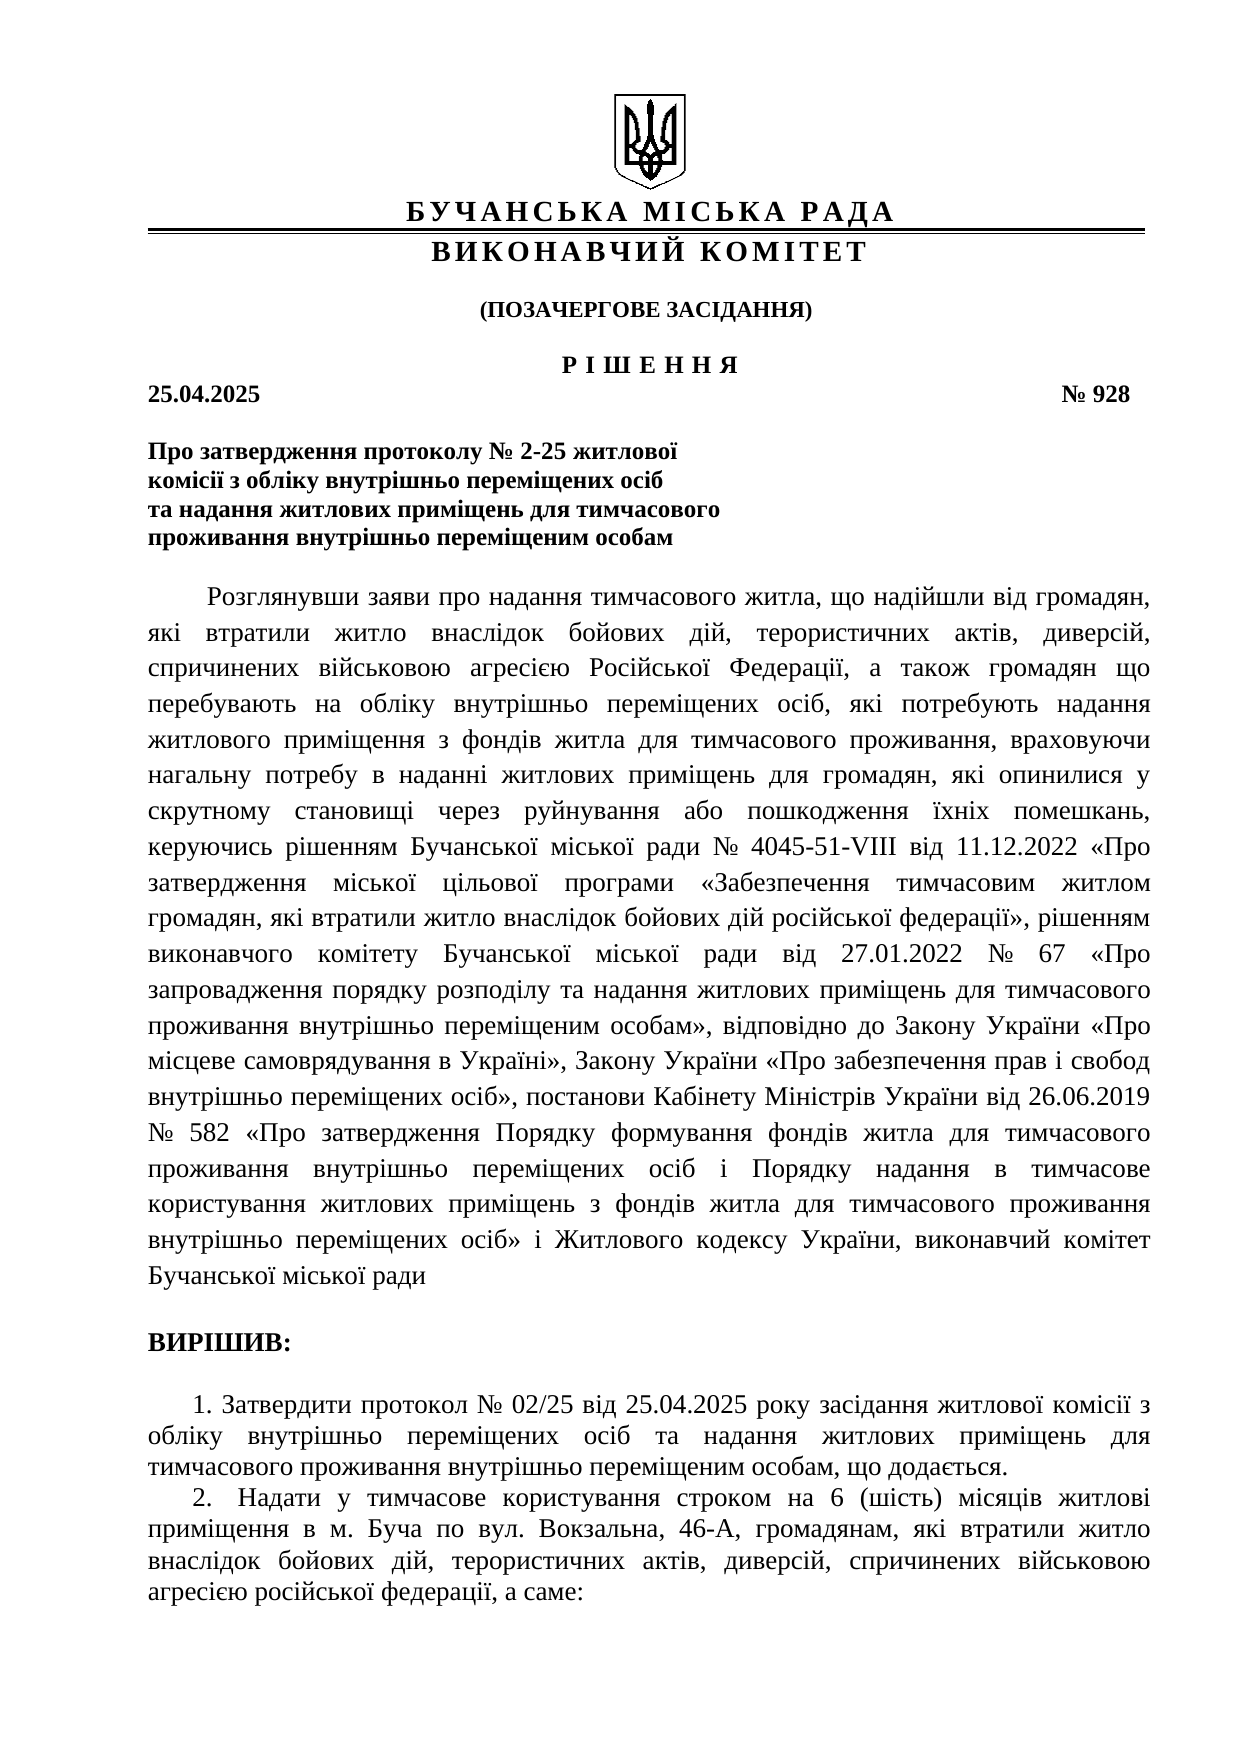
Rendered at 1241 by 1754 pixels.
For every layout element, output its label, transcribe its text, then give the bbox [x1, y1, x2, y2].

text Розглянувши заяви про надання тимчасового житла, що надійшли від громадян, які втратили житло внаслідок бойових дій, терористичних актів, диверсій, спричинених військовою агресією Російської Федерації, а також громадян що перебувають на обліку внутрішньо переміщених осіб, які потребують надання житлового приміщення з фондів житла для тимчасового проживання, враховуючи нагальну потребу в наданні житлових приміщень для громадян, які опинилися у скрутному становищі через руйнування або пошкодження їхніх помешкань, керуючись рішенням Бучанської міської ради № 4045-51-VIII від 11.12.2022 «Про затвердження міської цільової програми «Забезпечення тимчасовим житлом громадян, які втратили житло внаслідок бойових дій російської федерації», рішенням виконавчого комітету Бучанської міської ради від 27.01.2022 № 67 «Про запровадження порядку розподілу та надання житлових приміщень для тимчасового проживання внутрішньо переміщеним особам», відповідно до Закону України «Про місцеве самоврядування в Україні», Закону України «Про забезпечення прав і свобод внутрішньо переміщених осіб», постанови Кабінету Міністрів України від 26.06.2019 № 582 «Про затвердження Порядку формування фондів житла для тимчасового проживання внутрішньо переміщених осіб і Порядку надання в тимчасове користування житлових приміщень з фондів житла для тимчасового проживання внутрішньо переміщених осіб» і Житлового кодексу України, виконавчий комітет Бучанської міської ради [148, 580, 1152, 1290]
text РІШЕННЯ [148, 350, 1152, 379]
text та надання житлових приміщень для тимчасового [148, 494, 1152, 522]
list Затвердити протокол № 02/25 від 25.04.2025 року засідання житлової комісії з обліку внутрішньо переміщених осіб та надання житлових приміщень для тимчасового проживання внутрішньо переміщеним особам, що додається. [148, 1388, 1152, 1481]
text БУЧАНСЬКА МІСЬКА РАДА [148, 194, 1152, 228]
text Про затвердження протоколу № 2-25 житлової [148, 436, 489, 465]
text Про затвердження протоколу № 2-25 житлової [573, 436, 1152, 465]
text ВИРІШИВ: [148, 1326, 1152, 1357]
text проживання внутрішньо переміщеним особам [148, 522, 1152, 551]
text комісії з обліку внутрішньо переміщених осіб [148, 465, 1152, 494]
list Надати у тимчасове користування строком на 6 (шість) місяців житлові приміщення в м. Буча по вул. Вокзальна, 46-А, громадянам, які втратили житло внаслідок бойових дій, терористичних актів, диверсій, спричинених військовою агресією російської федерації, а саме: [148, 1481, 1152, 1606]
text 25.04.2025 № 928 [148, 379, 1152, 407]
table_header ВИКОНАВЧИЙ КОМІТЕТ (ПОЗАЧЕРГОВЕ ЗАСІДАННЯ) [148, 234, 1144, 350]
